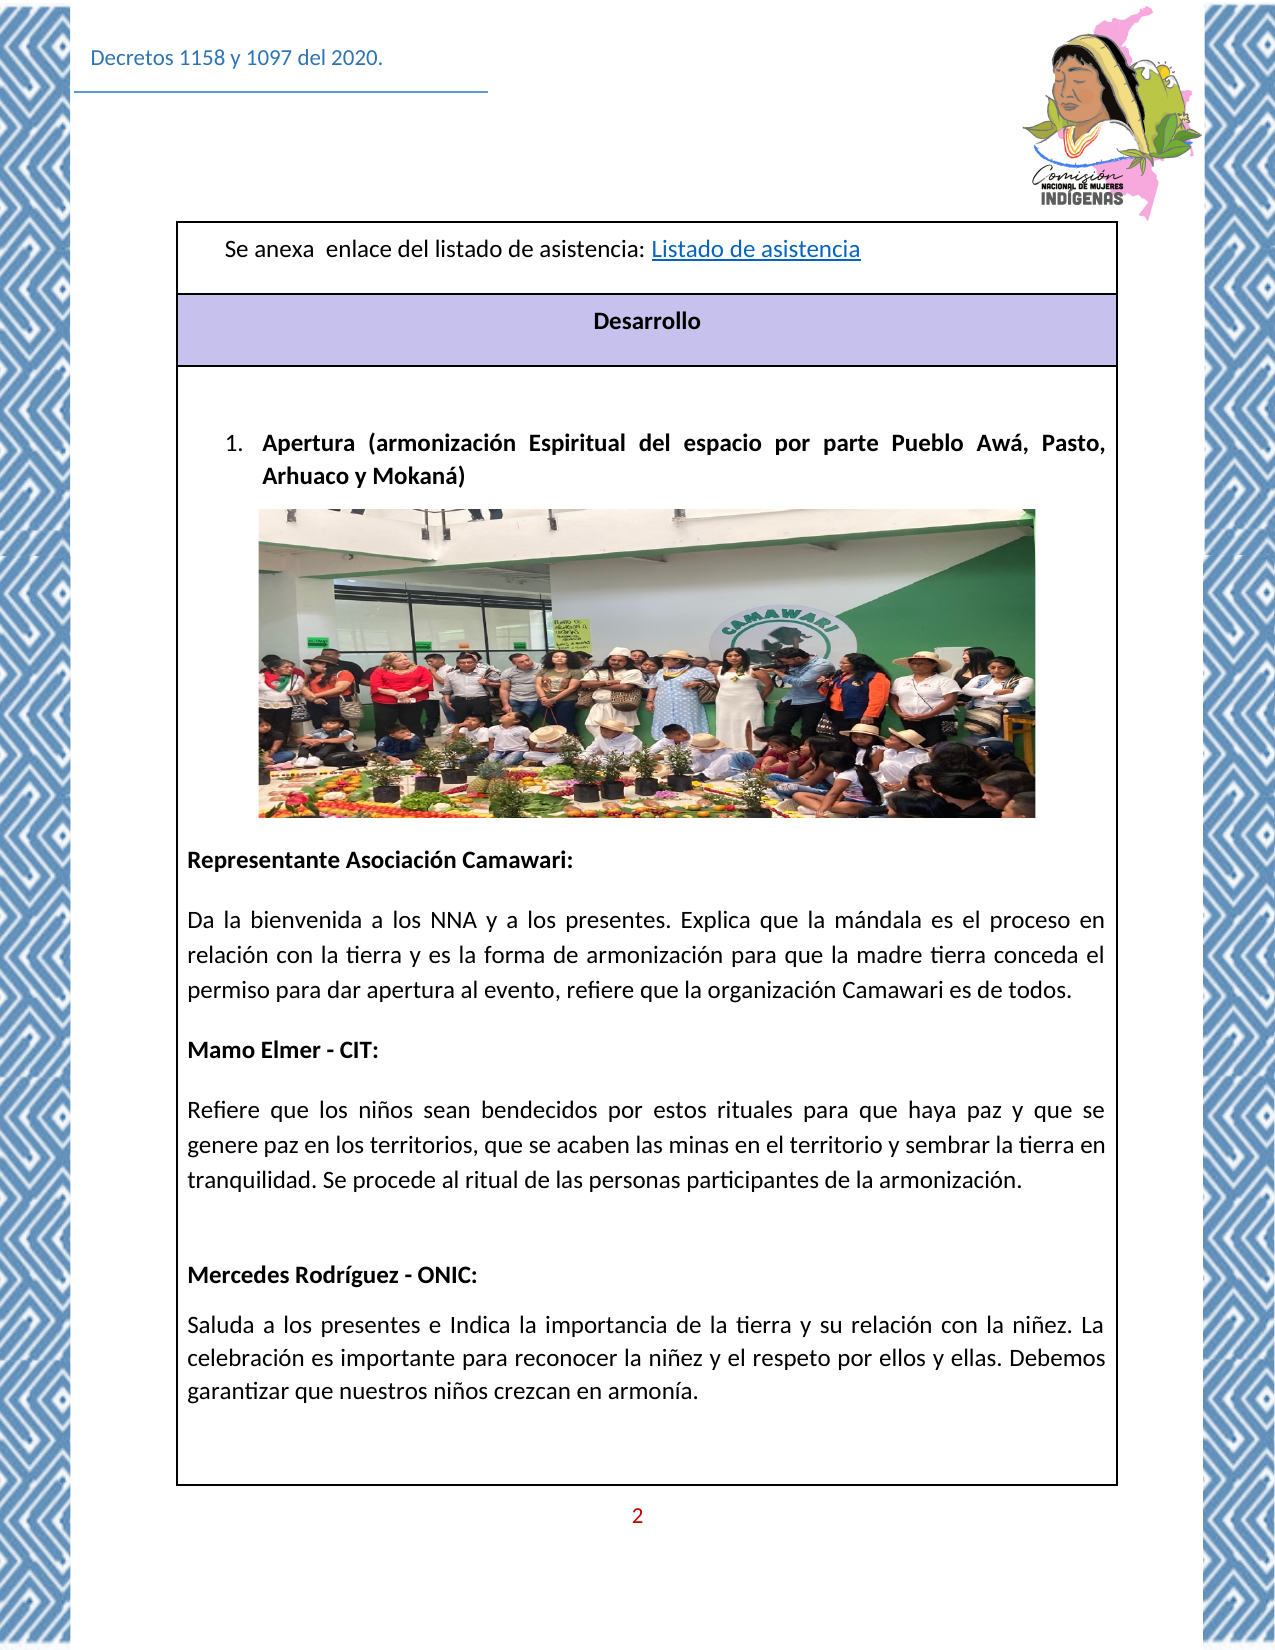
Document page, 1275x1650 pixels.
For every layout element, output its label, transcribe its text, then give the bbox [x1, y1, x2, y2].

picture [1022, 6, 1202, 221]
picture [258, 509, 1036, 818]
table_cell Desarrollo [178, 295, 1116, 365]
